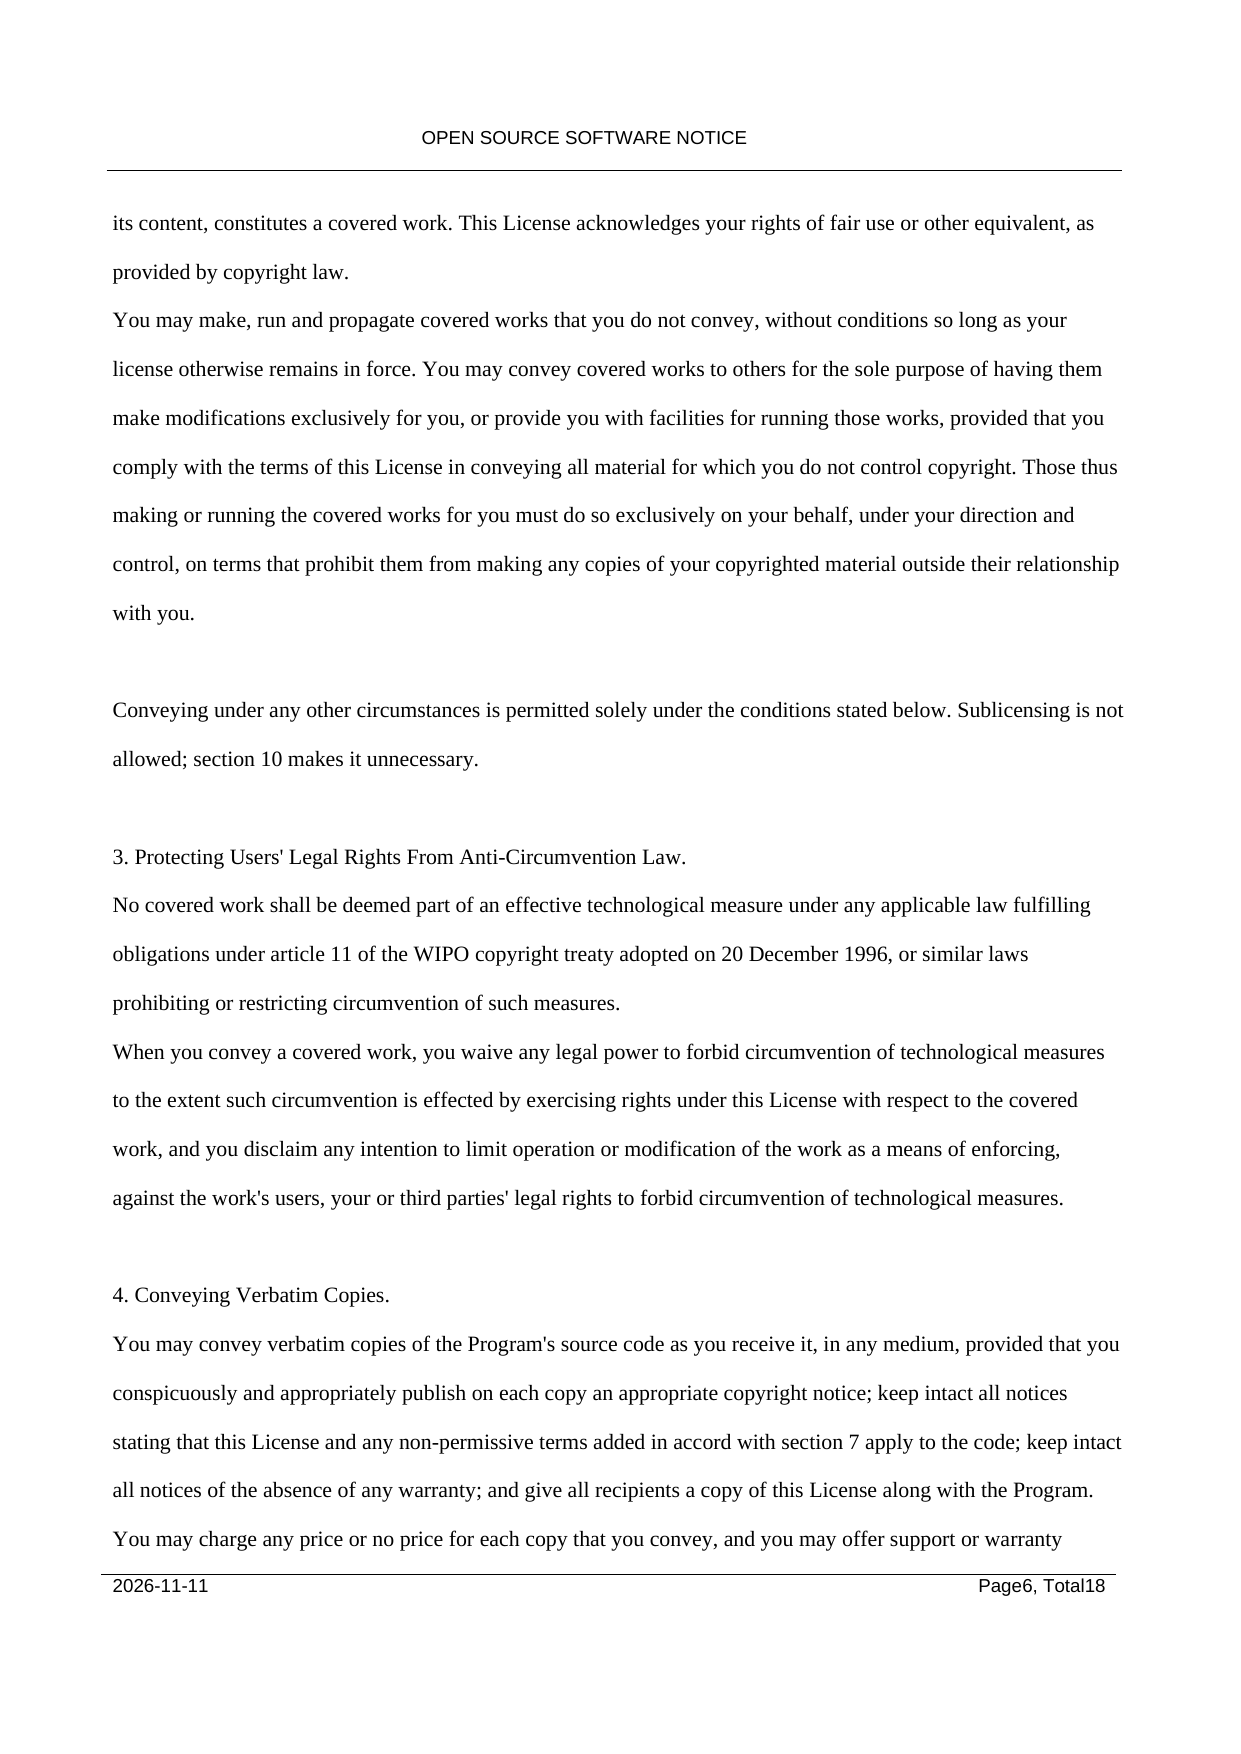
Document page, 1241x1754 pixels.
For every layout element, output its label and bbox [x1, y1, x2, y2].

text [112, 206, 1128, 1555]
